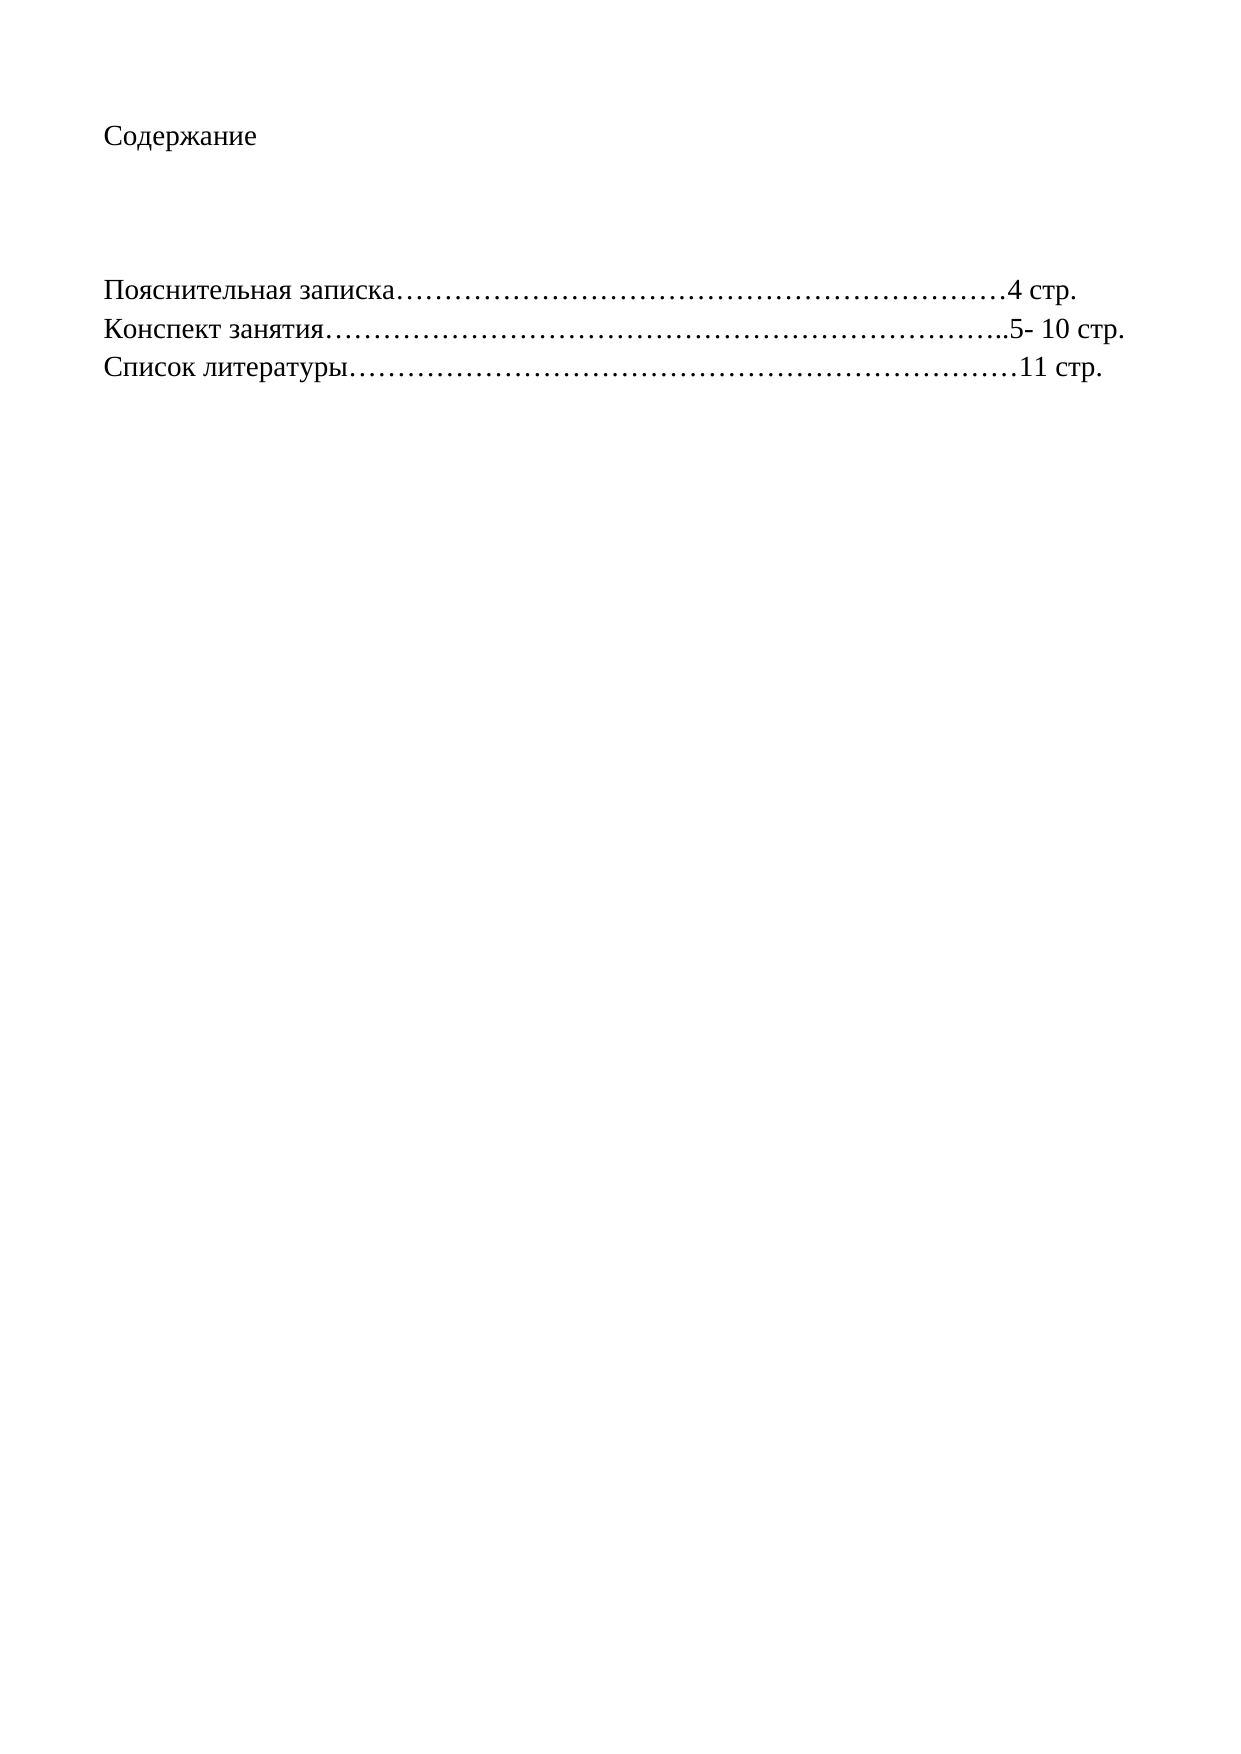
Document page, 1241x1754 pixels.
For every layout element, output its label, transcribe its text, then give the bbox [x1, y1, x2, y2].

list Список литературы……………………………………………………………11 стр. [103, 349, 1152, 383]
list Пояснительная записка………………………………………………………4 стр. [103, 272, 1152, 306]
list Конспект занятия……………………………………………………………..5- 10 стр. [103, 311, 1152, 344]
list Содержание [103, 118, 1152, 152]
